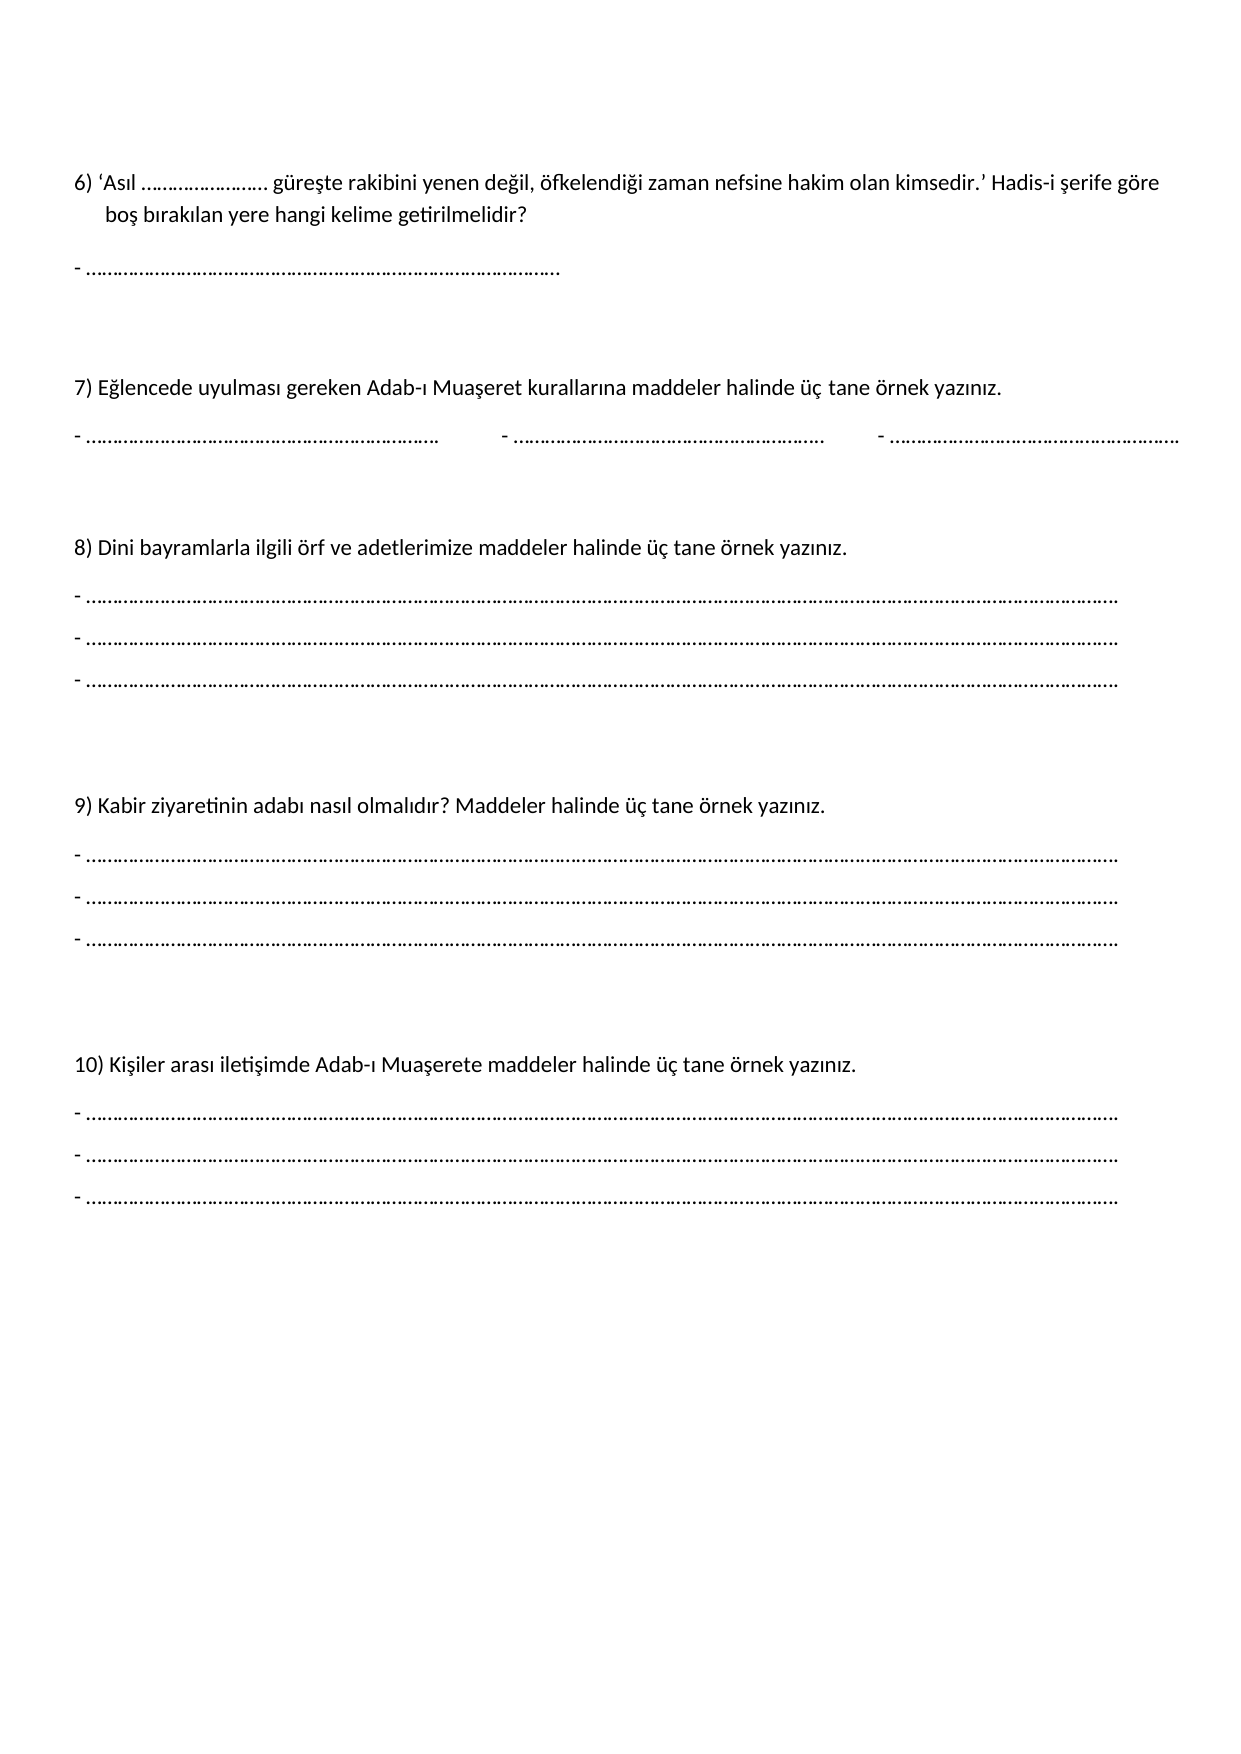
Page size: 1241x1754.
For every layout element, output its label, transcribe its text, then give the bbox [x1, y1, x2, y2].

text 9) Kabir ziyaretinin adabı nasıl olmalıdır? Maddeler halinde üç tane örnek yazınız. [74, 791, 1181, 819]
text - ……………………………………………………………………………………………………………………………………………………………………………. [74, 1140, 1181, 1168]
text 10) Kişiler arası iletişimde Adab-ı Muaşerete maddeler halinde üç tane örnek yazınız. [74, 1050, 1181, 1078]
text - ……………………………………………………………………………………………………………………………………………………………………………. [74, 623, 1181, 651]
text - ……………………………………………………………………………………………………………………………………………………………………………. [74, 924, 1181, 952]
text - ……………………………………………………………………………………………………………………………………………………………………………. [74, 581, 1181, 609]
text - …………………………………………………………. - ………………………………………………….. - ………………………………………………. [74, 421, 1181, 449]
text 6) ‘Asıl …………………… güreşte rakibini yenen değil, öfkelendiği zaman nefsine hakim olan kimsedir.’ Hadis-i şerife göre [74, 168, 1181, 196]
text - ……………………………………………………………………………………………………………………………………………………………………………. [74, 1182, 1181, 1210]
text - ……………………………………………………………………………………………………………………………………………………………………………. [74, 1098, 1181, 1126]
text - ……………………………………………………………………………………………………………………………………………………………………………. [74, 840, 1181, 868]
text 7) Eğlencede uyulması gereken Adab-ı Muaşeret kurallarına maddeler halinde üç tane örnek yazınız. [74, 373, 1181, 401]
text boş bırakılan yere hangi kelime getirilmelidir? [74, 200, 1181, 228]
text - ……………………………………………………………………………… [74, 253, 1181, 281]
text - ……………………………………………………………………………………………………………………………………………………………………………. [74, 882, 1181, 910]
text - ……………………………………………………………………………………………………………………………………………………………………………. [74, 665, 1181, 693]
text 8) Dini bayramlarla ilgili örf ve adetlerimize maddeler halinde üç tane örnek yazınız. [74, 533, 1181, 561]
